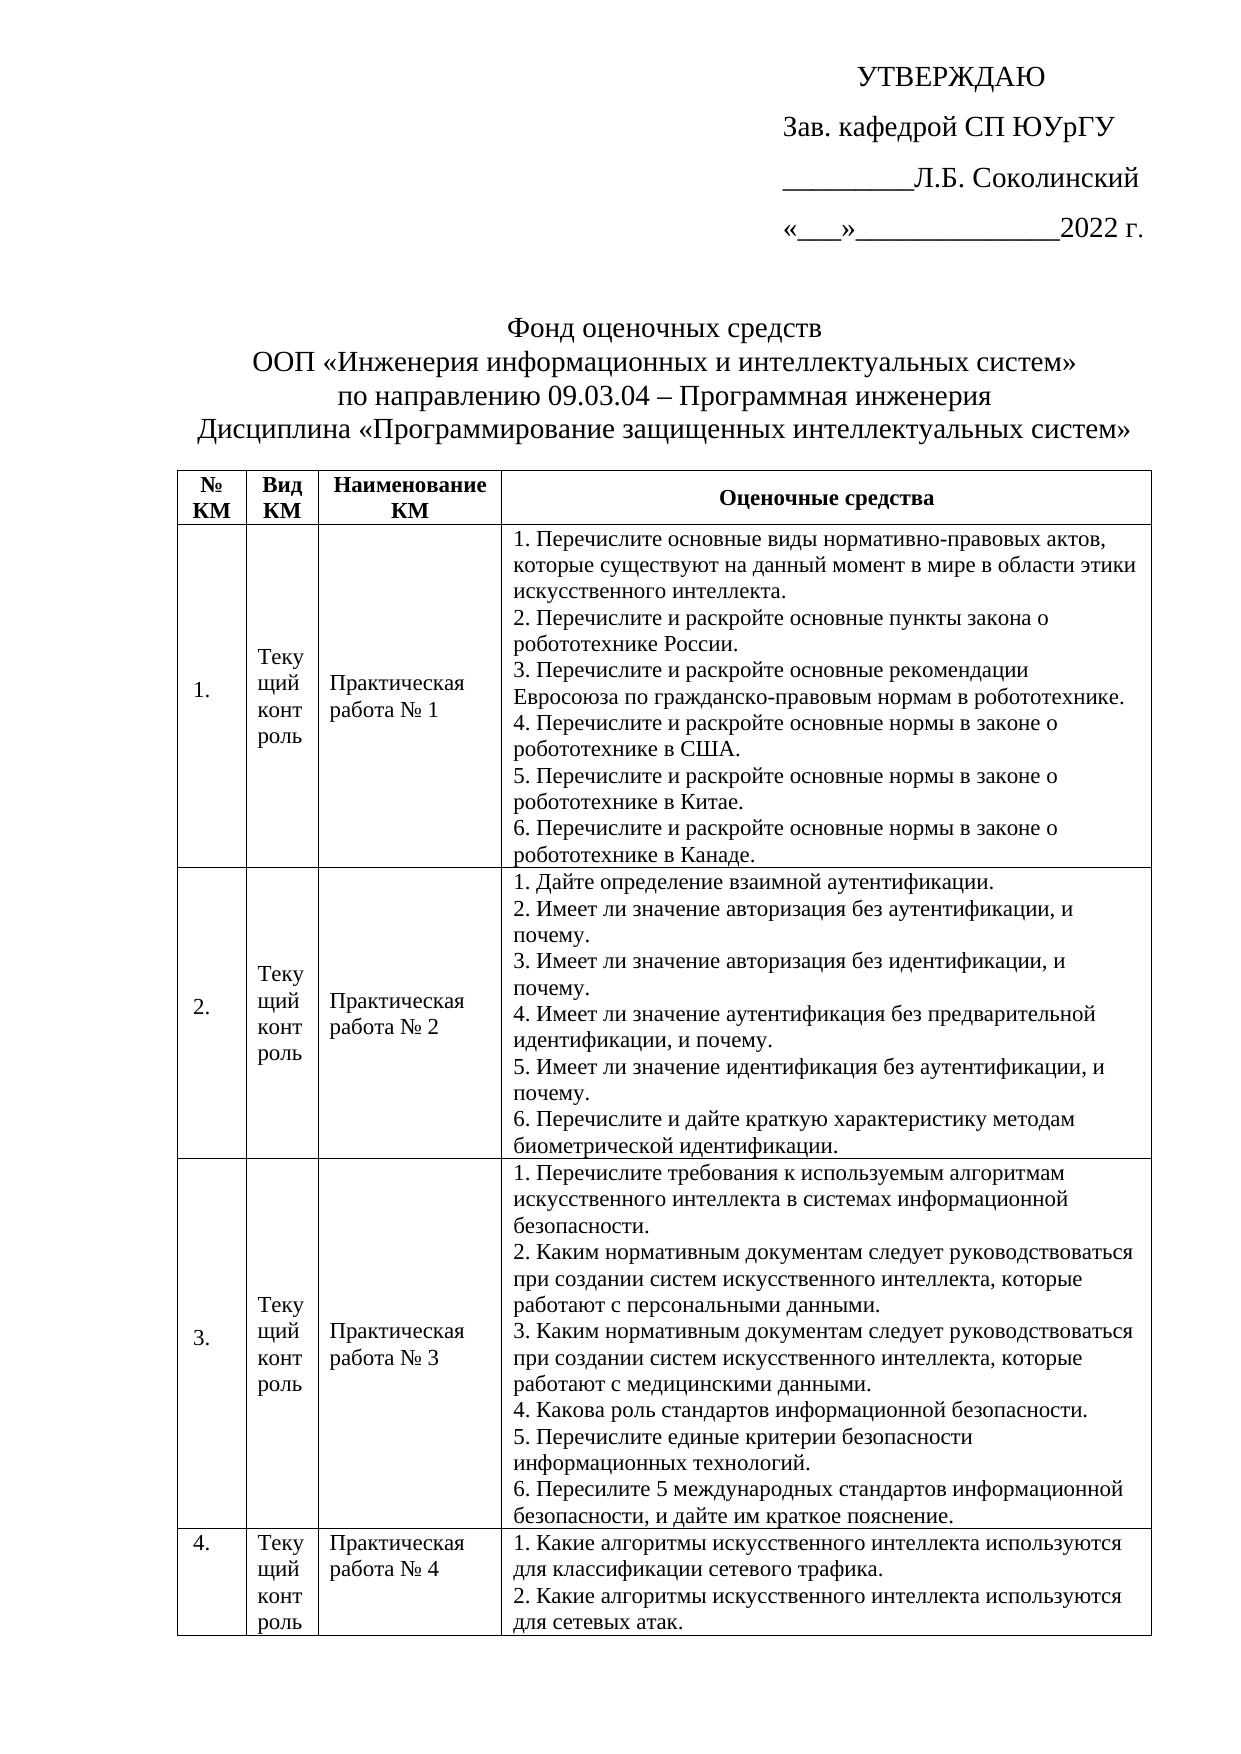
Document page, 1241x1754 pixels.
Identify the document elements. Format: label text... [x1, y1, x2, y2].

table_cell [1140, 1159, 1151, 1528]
text Зав. кафедрой СП ЮУрГУ [783, 109, 1152, 143]
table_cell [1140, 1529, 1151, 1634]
text УТВЕРЖДАЮ [856, 59, 1152, 93]
text _________Л.Б. Соколинский [783, 160, 1152, 193]
table_cell Практическая работа № 1 [319, 525, 501, 867]
text по направлению 09.03.04 – Программная инженерия [177, 378, 1152, 411]
table_header Вид КМ [247, 471, 318, 523]
table_cell Текущий контроль [247, 868, 318, 1158]
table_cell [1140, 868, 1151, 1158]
table_cell Текущий контроль [247, 1159, 318, 1528]
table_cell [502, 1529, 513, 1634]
text ООП «Инженерия информационных и интеллектуальных систем» [177, 344, 1152, 378]
text «___»______________2022 г. [783, 210, 1152, 243]
table_cell Практическая работа № 3 [319, 1159, 501, 1528]
table_cell Текущий контроль [247, 525, 318, 867]
table_cell Практическая работа № 2 [319, 868, 501, 1158]
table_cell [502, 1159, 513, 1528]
table_header № КМ [178, 471, 246, 523]
table_cell [178, 868, 246, 1158]
table_cell [178, 1529, 246, 1634]
table_cell [178, 1159, 246, 1528]
text Дисциплина «Программирование защищенных интеллектуальных систем» [177, 411, 1152, 445]
table_header Наименование КМ [319, 471, 501, 523]
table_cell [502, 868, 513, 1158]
table_cell Текущий контроль [247, 1529, 318, 1634]
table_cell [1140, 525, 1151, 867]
table_header Оценочные средства [502, 471, 1151, 523]
table_cell [178, 525, 246, 867]
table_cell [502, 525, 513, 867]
text Фонд оценочных средств [177, 311, 1152, 344]
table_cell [319, 1529, 501, 1634]
